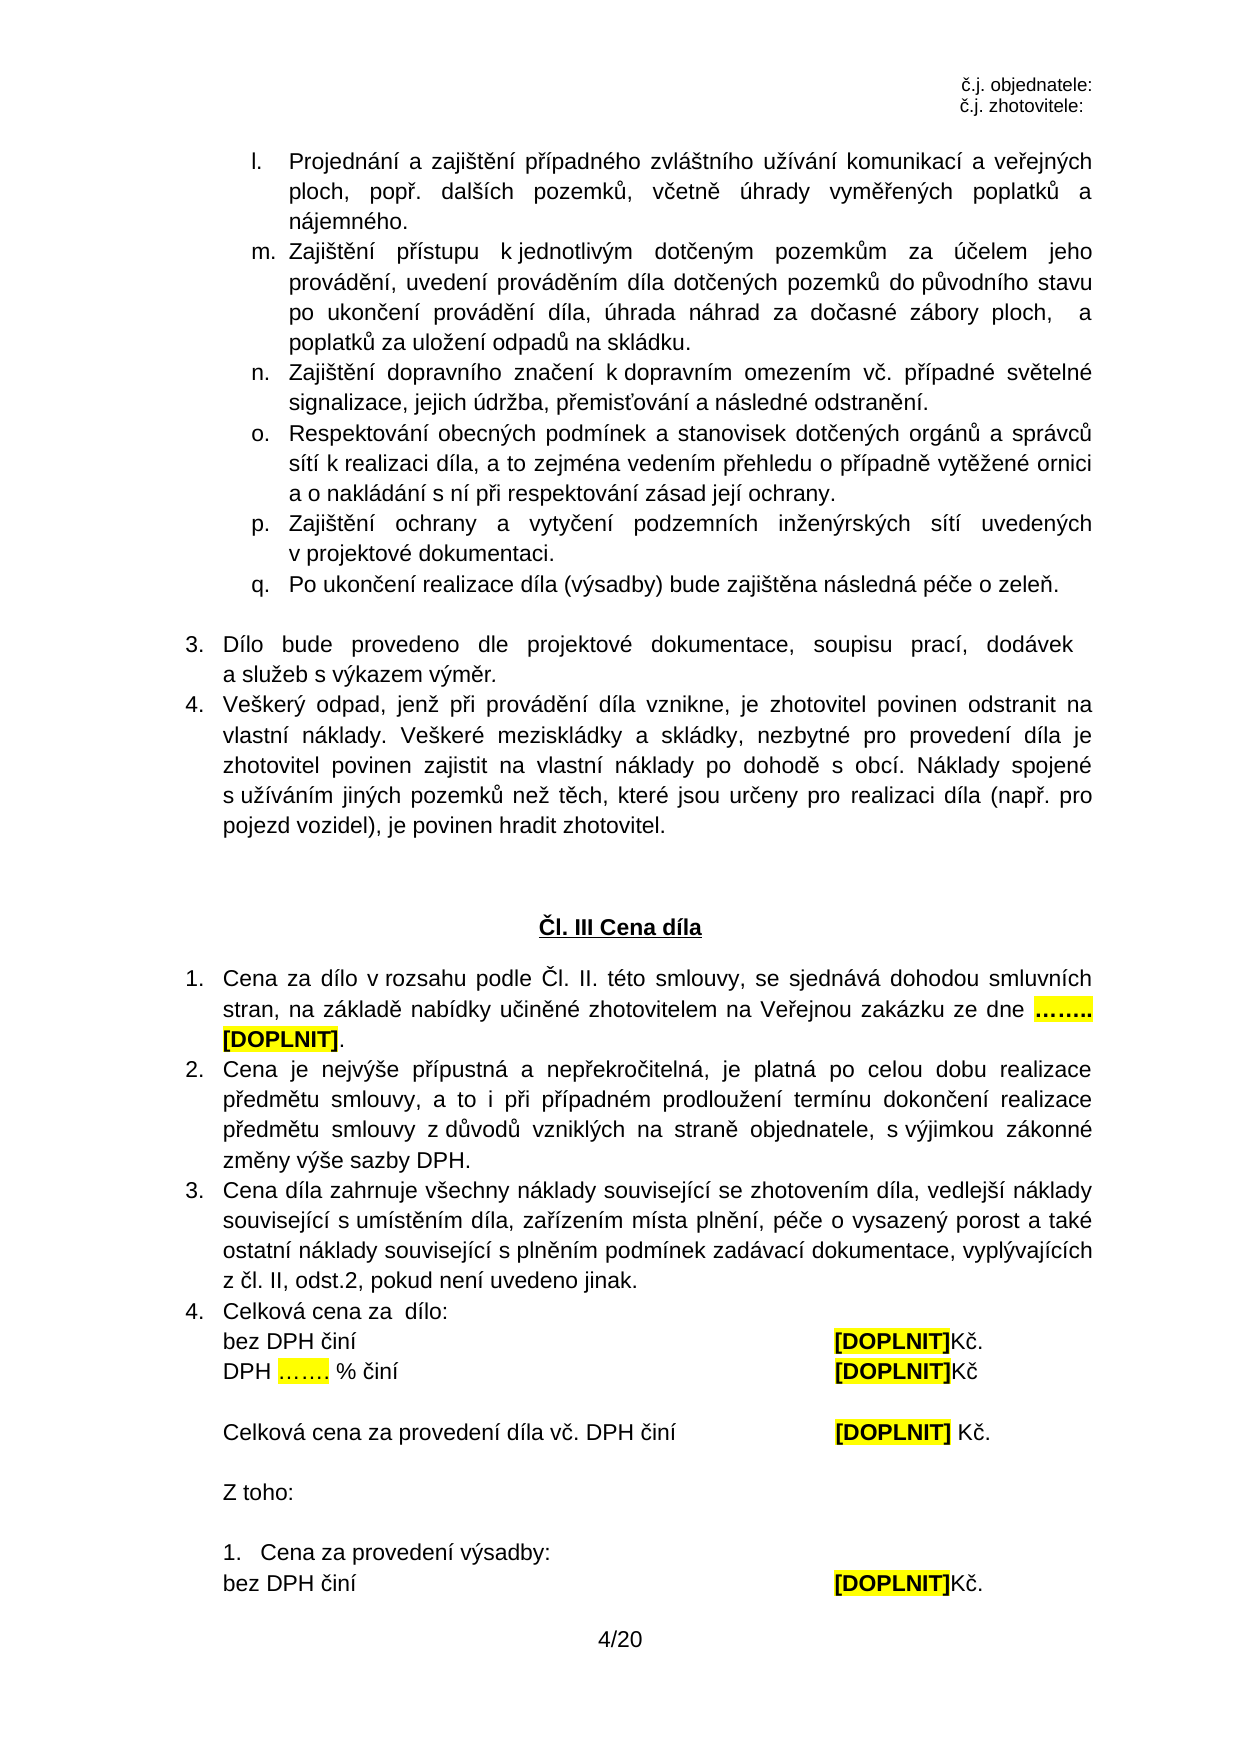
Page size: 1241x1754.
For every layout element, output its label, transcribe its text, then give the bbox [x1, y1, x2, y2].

list Projednání a zajištění případného zvláštního užívání komunikací a veřejných ploch, popř. dalších pozemků, včetně úhrady vyměřených poplatků a nájemného. [251, 148, 1093, 234]
list Cena za provedení výsadby: [223, 1539, 1093, 1566]
list Cena za dílo v rozsahu podle Čl. II. této smlouvy, se sjednává dohodou smluvních stran, na základě nabídky učiněné zhotovitelem na Veřejnou zakázku ze dne ……..[DOPLNIT]. [185, 965, 1093, 1052]
list Po ukončení realizace díla (výsadby) bude zajištěna následná péče o zeleň. [251, 571, 1093, 597]
list Dílo bude provedeno dle projektové dokumentace, soupisu prací, dodávek a služeb s výkazem výměr. [185, 631, 1093, 687]
list Zajištění přístupu k jednotlivým dotčeným pozemkům za účelem jeho provádění, uvedení prováděním díla dotčených pozemků do původního stavu po ukončení provádění díla, úhrada náhrad za dočasné zábory ploch, a poplatků za uložení odpadů na skládku. [251, 238, 1093, 355]
list bez DPH činí [DOPLNIT]Kč. [950, 1328, 1093, 1354]
list Respektování obecných podmínek a stanovisek dotčených orgánů a správců sítí k realizaci díla, a to zejména vedením přehledu o případně vytěžené ornici a o nakládání s ní při respektování zásad její ochrany. [251, 419, 1093, 506]
list Zajištění dopravního značení k dopravním omezením vč. případné světelné signalizace, jejich údržba, přemisťování a následné odstranění. [251, 359, 1093, 416]
list Zajištění ochrany a vytyčení podzemních inženýrských sítí uvedených v projektové dokumentaci. [251, 510, 1093, 567]
list Z toho: [223, 1479, 1093, 1505]
list Cena díla zahrnuje všechny náklady související se zhotovením díla, vedlejší náklady související s umístěním díla, zařízením místa plnění, péče o vysazený porost a také ostatní náklady související s plněním podmínek zadávací dokumentace, vyplývajících z čl. II, odst.2, pokud není uvedeno jinak. [185, 1177, 1093, 1294]
list Veškerý odpad, jenž při provádění díla vznikne, je zhotovitel povinen odstranit na vlastní náklady. Veškeré meziskládky a skládky, nezbytné pro provedení díla je zhotovitel povinen zajistit na vlastní náklady po dohodě s obcí. Náklady spojené s užíváním jiných pozemků než těch, které jsou určeny pro realizaci díla (např. pro pojezd vozidel), je povinen hradit zhotovitel. [185, 691, 1093, 838]
list Cena je nejvýše přípustná a nepřekročitelná, je platná po celou dobu realizace předmětu smlouvy, a to i při případném prodloužení termínu dokončení realizace předmětu smlouvy z důvodů vzniklých na straně objednatele, s výjimkou zákonné změny výše sazby DPH. [185, 1056, 1093, 1173]
list bez DPH činí [DOPLNIT]Kč. [223, 1569, 1093, 1596]
list bez DPH činí [DOPLNIT]Kč. [223, 1328, 834, 1354]
list DPH ……. % činí [DOPLNIT]Kč [223, 1358, 1093, 1414]
list Celková cena za provedení díla vč. DPH činí [DOPLNIT] Kč. [223, 1418, 1093, 1445]
text Čl. III Cena díla [148, 914, 1093, 941]
list Celková cena za dílo: [185, 1298, 1093, 1324]
